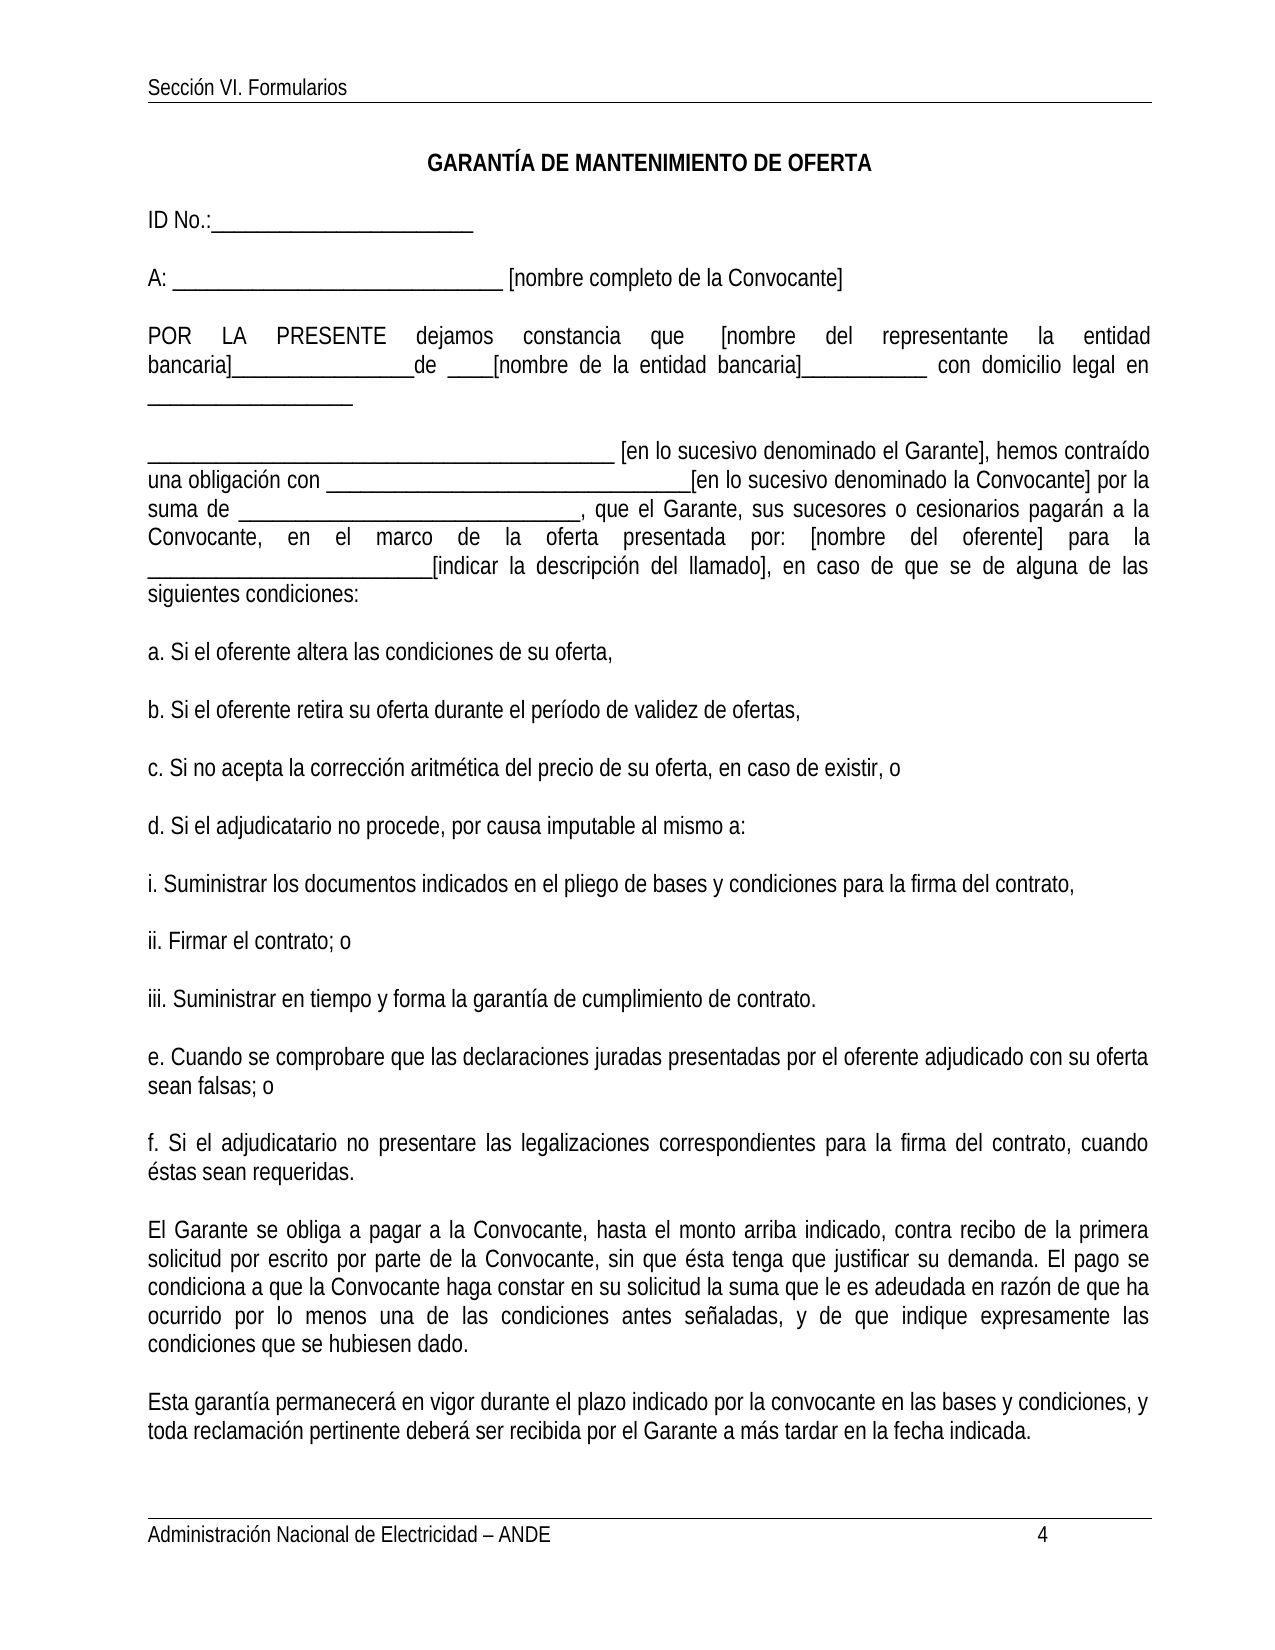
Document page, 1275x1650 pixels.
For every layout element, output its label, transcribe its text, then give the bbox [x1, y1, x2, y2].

text _________________________________________ [en lo sucesivo denominado el Garante], hemos contraído una obligación con ________________________________[en lo sucesivo denominado la Convocante] por la suma de ______________________________, que el Garante, sus sucesores o cesionarios pagarán a la Convocante, en el marco de la oferta presentada por: [nombre del oferente] para la _________________________[indicar la descripción del llamado], en caso de que se de alguna de las siguientes condiciones: [148, 436, 1152, 608]
text d. Si el adjudicatario no procede, por causa imputable al mismo a: [148, 811, 1152, 839]
text ID No.:_______________________ [148, 206, 1152, 234]
text b. Si el oferente retira su oferta durante el período de validez de ofertas, [148, 695, 1152, 724]
text ii. Firmar el contrato; o [148, 926, 1152, 955]
text e. Cuando se comprobare que las declaraciones juradas presentadas por el oferente adjudicado con su oferta sean falsas; o [148, 1042, 1152, 1099]
text El Garante se obliga a pagar a la Convocante, hasta el monto arriba indicado, contra recibo de la primera solicitud por escrito por parte de la Convocante, sin que ésta tenga que justificar su demanda. El pago se condiciona a que la Convocante haga constar en su solicitud la suma que le es adeudada en razón de que ha ocurrido por lo menos una de las condiciones antes señaladas, y de que indique expresamente las condiciones que se hubiesen dado. [148, 1215, 1152, 1358]
text i. Suministrar los documentos indicados en el pliego de bases y condiciones para la firma del contrato, [148, 868, 1152, 897]
text GARANTÍA DE MANTENIMIENTO DE OFERTA [148, 148, 1152, 176]
text c. Si no acepta la corrección aritmética del precio de su oferta, en caso de existir, o [148, 753, 1152, 782]
text A: _____________________________ [nombre completo de la Convocante] [148, 263, 1152, 292]
text POR LA PRESENTE dejamos constancia que [nombre del representante la entidad bancaria]________________de ____[nombre de la entidad bancaria]___________ con domicilio legal en __________________ [148, 321, 1152, 407]
text Esta garantía permanecerá en vigor durante el plazo indicado por la convocante en las bases y condiciones, y toda reclamación pertinente deberá ser recibida por el Garante a más tardar en la fecha indicada. [148, 1387, 1152, 1444]
text f. Si el adjudicatario no presentare las legalizaciones correspondientes para la firma del contrato, cuando éstas sean requeridas. [148, 1128, 1152, 1186]
text iii. Suministrar en tiempo y forma la garantía de cumplimiento de contrato. [148, 984, 1152, 1013]
text a. Si el oferente altera las condiciones de su oferta, [148, 637, 1152, 666]
